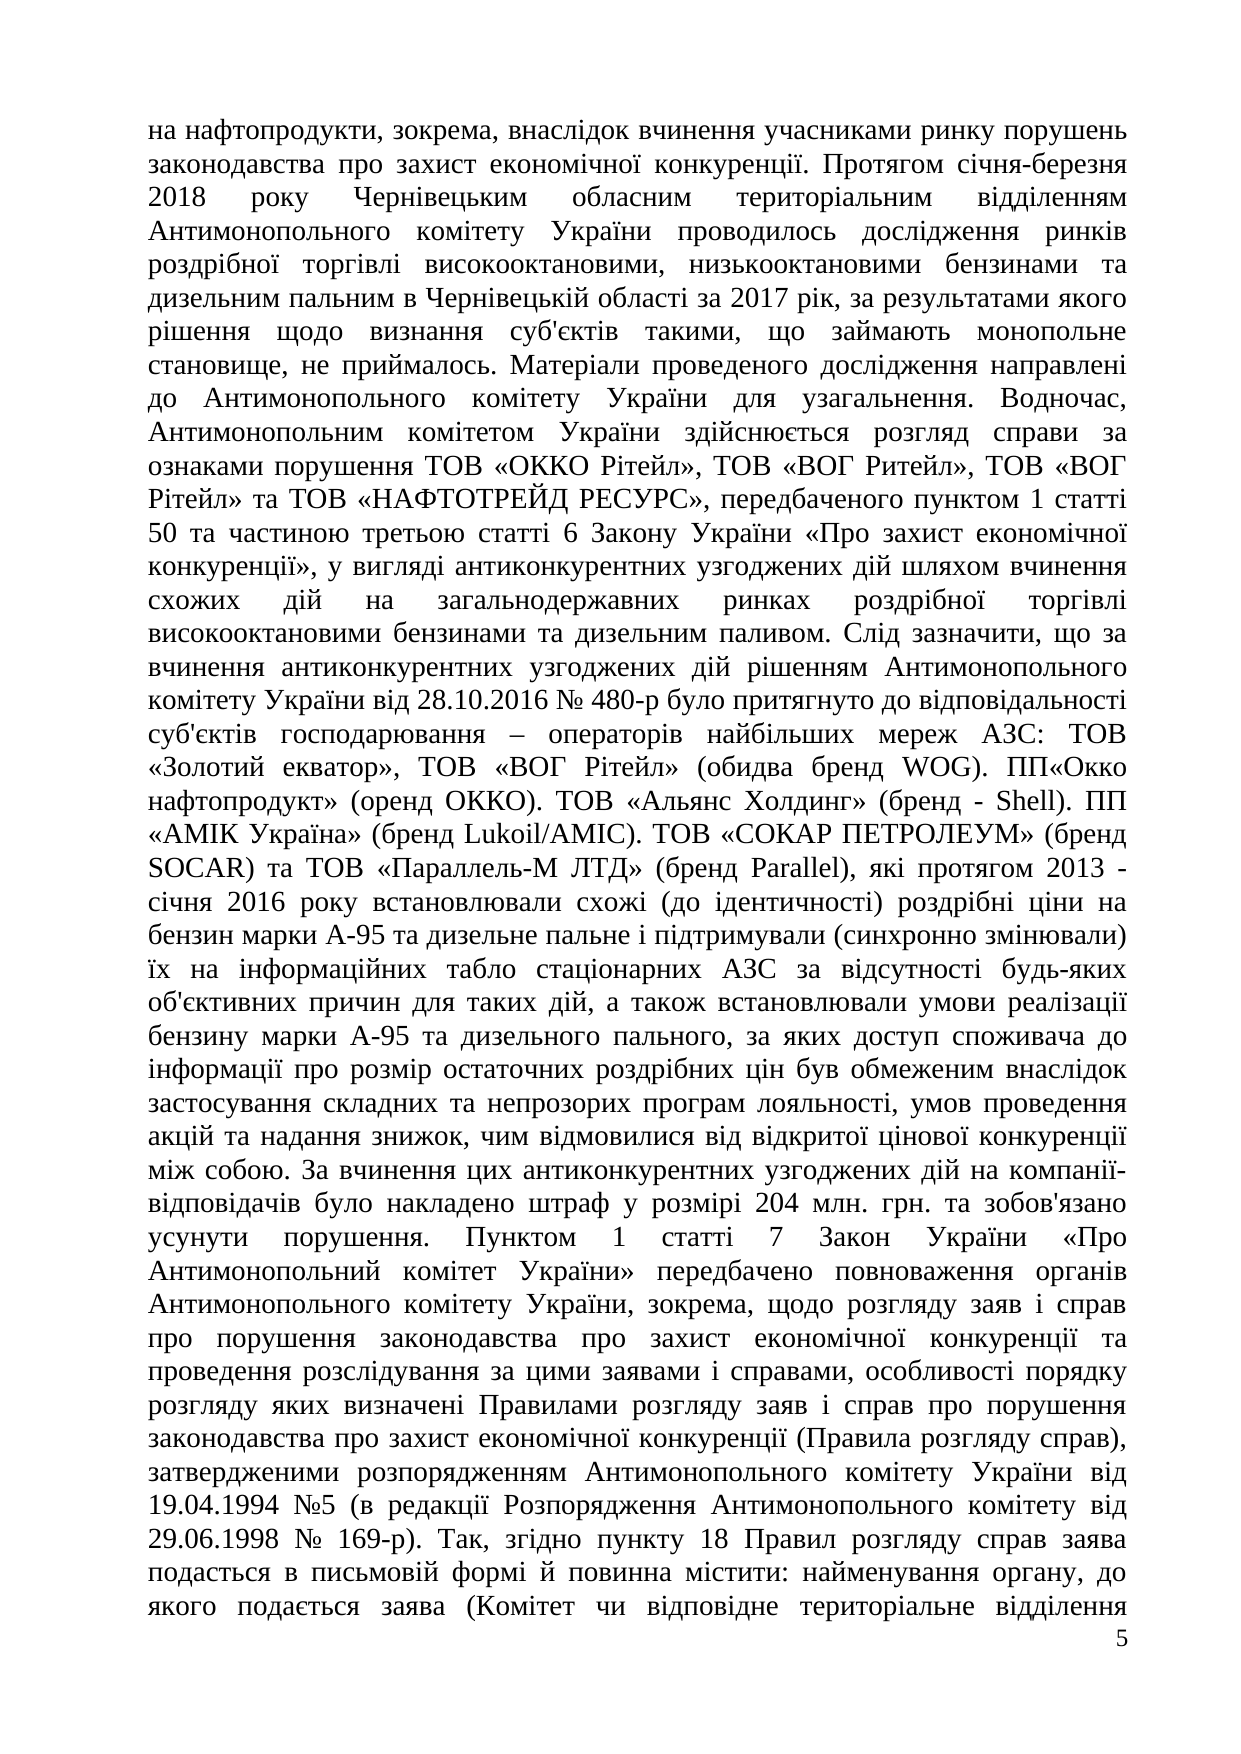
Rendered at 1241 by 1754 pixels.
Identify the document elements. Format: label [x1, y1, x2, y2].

list [148, 112, 1128, 1622]
